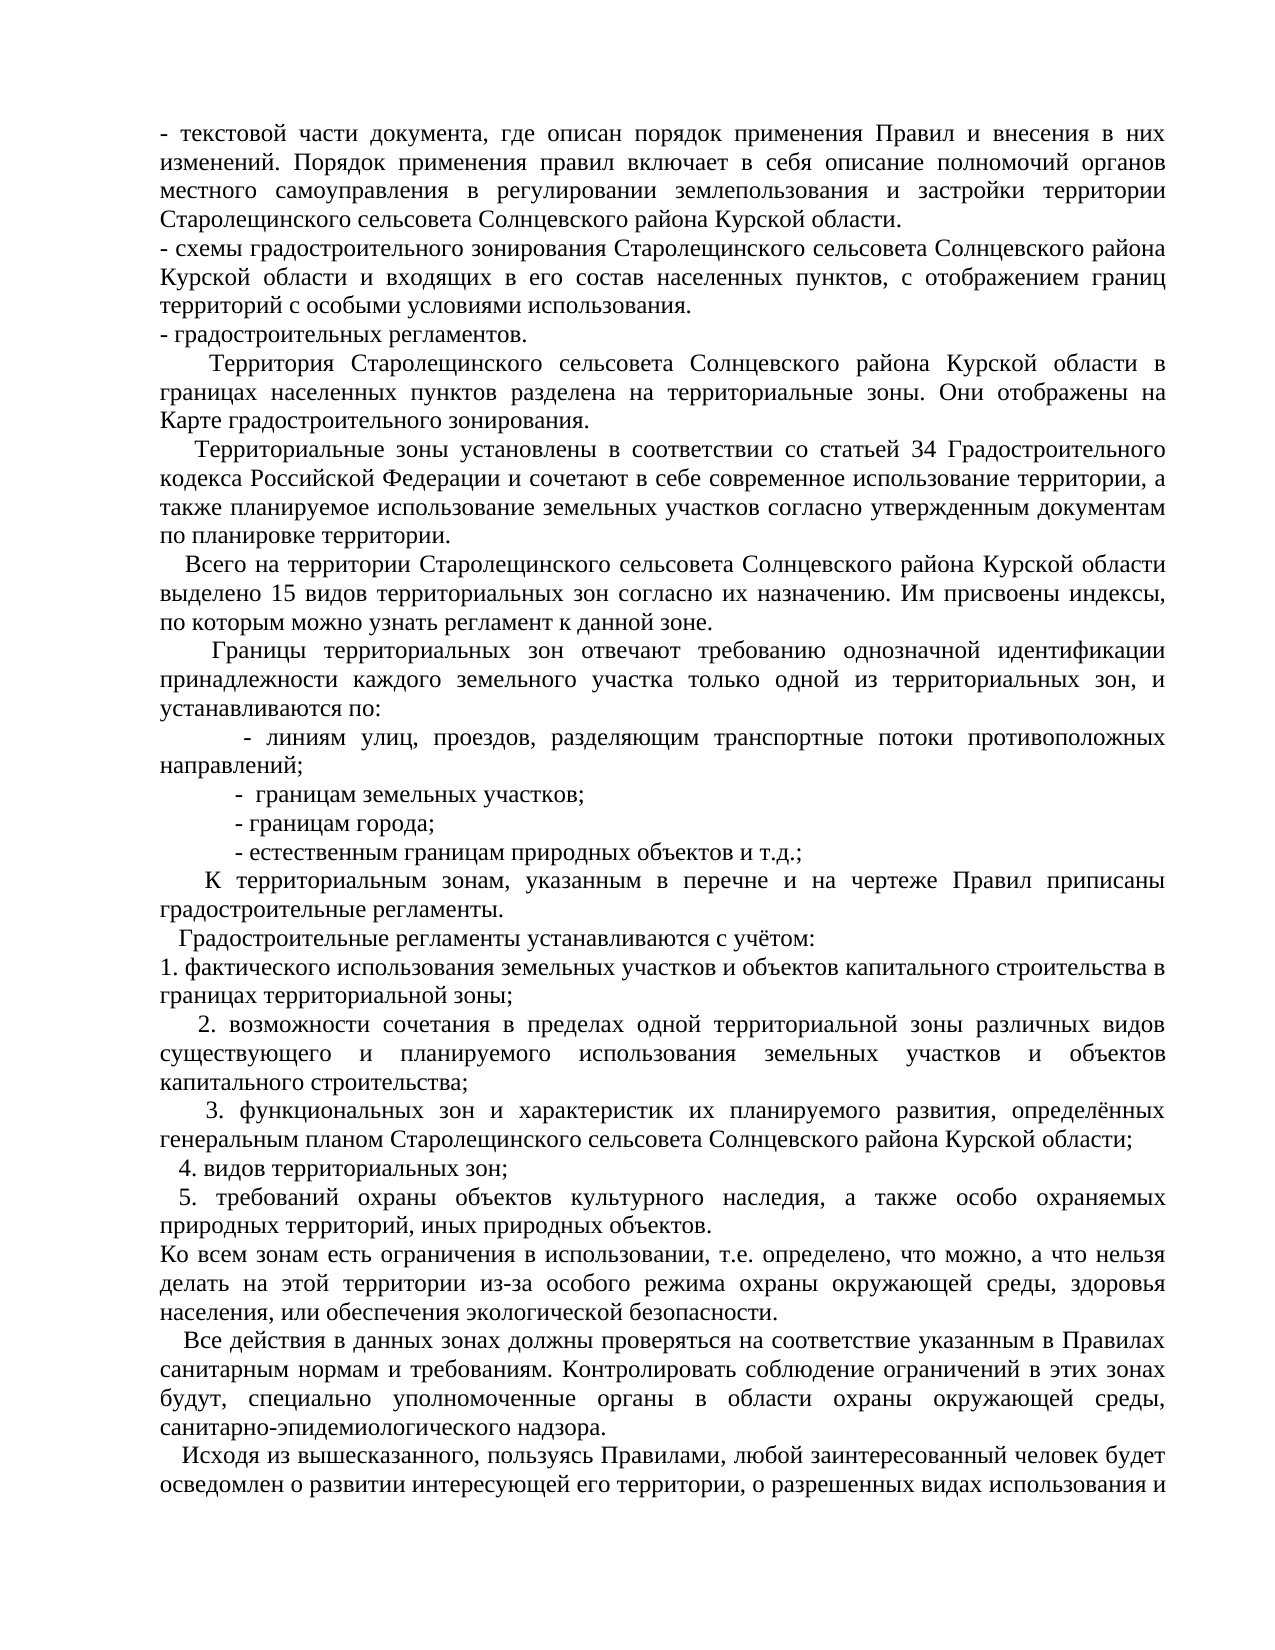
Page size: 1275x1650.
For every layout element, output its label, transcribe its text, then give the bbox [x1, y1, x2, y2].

text Всего на территории Старолещинского сельсовета Солнцевского района Курской области выделено 15 видов территориальных зон согласно их назначению. Им присвоены индексы, по которым можно узнать регламент к данной зоне. [159, 549, 1167, 636]
text К территориальным зонам, указанным в перечне и на чертеже Правил приписаны градостроительные регламенты. [159, 866, 1167, 923]
text Территория Старолещинского сельсовета Солнцевского района Курской области в границах населенных пунктов разделена на территориальные зоны. Они отображены на Карте градостроительного зонирования. [159, 348, 1167, 434]
text Градостроительные регламенты устанавливаются с учётом: [159, 923, 1167, 952]
text - градостроительных регламентов. [159, 319, 1167, 348]
text 5. требований охраны объектов культурного наследия, а также особо охраняемых природных территорий, иных природных объектов. [159, 1182, 1167, 1239]
text Все действия в данных зонах должны проверяться на соответствие указанным в Правилах санитарным нормам и требованиям. Контролировать соблюдение ограничений в этих зонах будут, специально уполномоченные органы в области охраны окружающей среды, санитарно-эпидемиологического надзора. [159, 1326, 1167, 1441]
text 1. фактического использования земельных участков и объектов капитального строительства в границах территориальной зоны; [159, 952, 1167, 1009]
text Границы территориальных зон отвечают требованию однозначной идентификации принадлежности каждого земельного участка только одной из территориальных зон, и устанавливаются по: [159, 636, 1167, 722]
text Ко всем зонам есть ограничения в использовании, т.е. определено, что можно, а что нельзя делать на этой территории из-за особого режима охраны окружающей среды, здоровья населения, или обеспечения экологической безопасности. [159, 1239, 1167, 1326]
text - линиям улиц, проездов, разделяющим транспортные потоки противоположных направлений; [159, 722, 1167, 779]
text 4. видов территориальных зон; [159, 1153, 1167, 1182]
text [159, 1441, 1167, 1498]
text 2. возможности сочетания в пределах одной территориальной зоны различных видов существующего и планируемого использования земельных участков и объектов капитального строительства; [159, 1009, 1167, 1096]
text Территориальные зоны установлены в соответствии со статьей 34 Градостроительного кодекса Российской Федерации и сочетают в себе современное использование территории, а также планируемое использование земельных участков согласно утвержденным документам по планировке территории. [159, 434, 1167, 549]
text - границам города; [159, 808, 1167, 837]
text 3. функциональных зон и характеристик их планируемого развития, определённых генеральным планом Старолещинского сельсовета Солнцевского района Курской области; [159, 1096, 1167, 1153]
text - текстовой части документа, где описан порядок применения Правил и внесения в них изменений. Порядок применения правил включает в себя описание полномочий органов местного самоуправления в регулировании землепользования и застройки территории Старолещинского сельсовета Солнцевского района Курской области. [159, 118, 1167, 233]
text - естественным границам природных объектов и т.д.; [159, 837, 1167, 866]
text - схемы градостроительного зонирования Старолещинского сельсовета Солнцевского района Курской области и входящих в его состав населенных пунктов, с отображением границ территорий с особыми условиями использования. [159, 233, 1167, 319]
text - границам земельных участков; [159, 779, 1167, 808]
